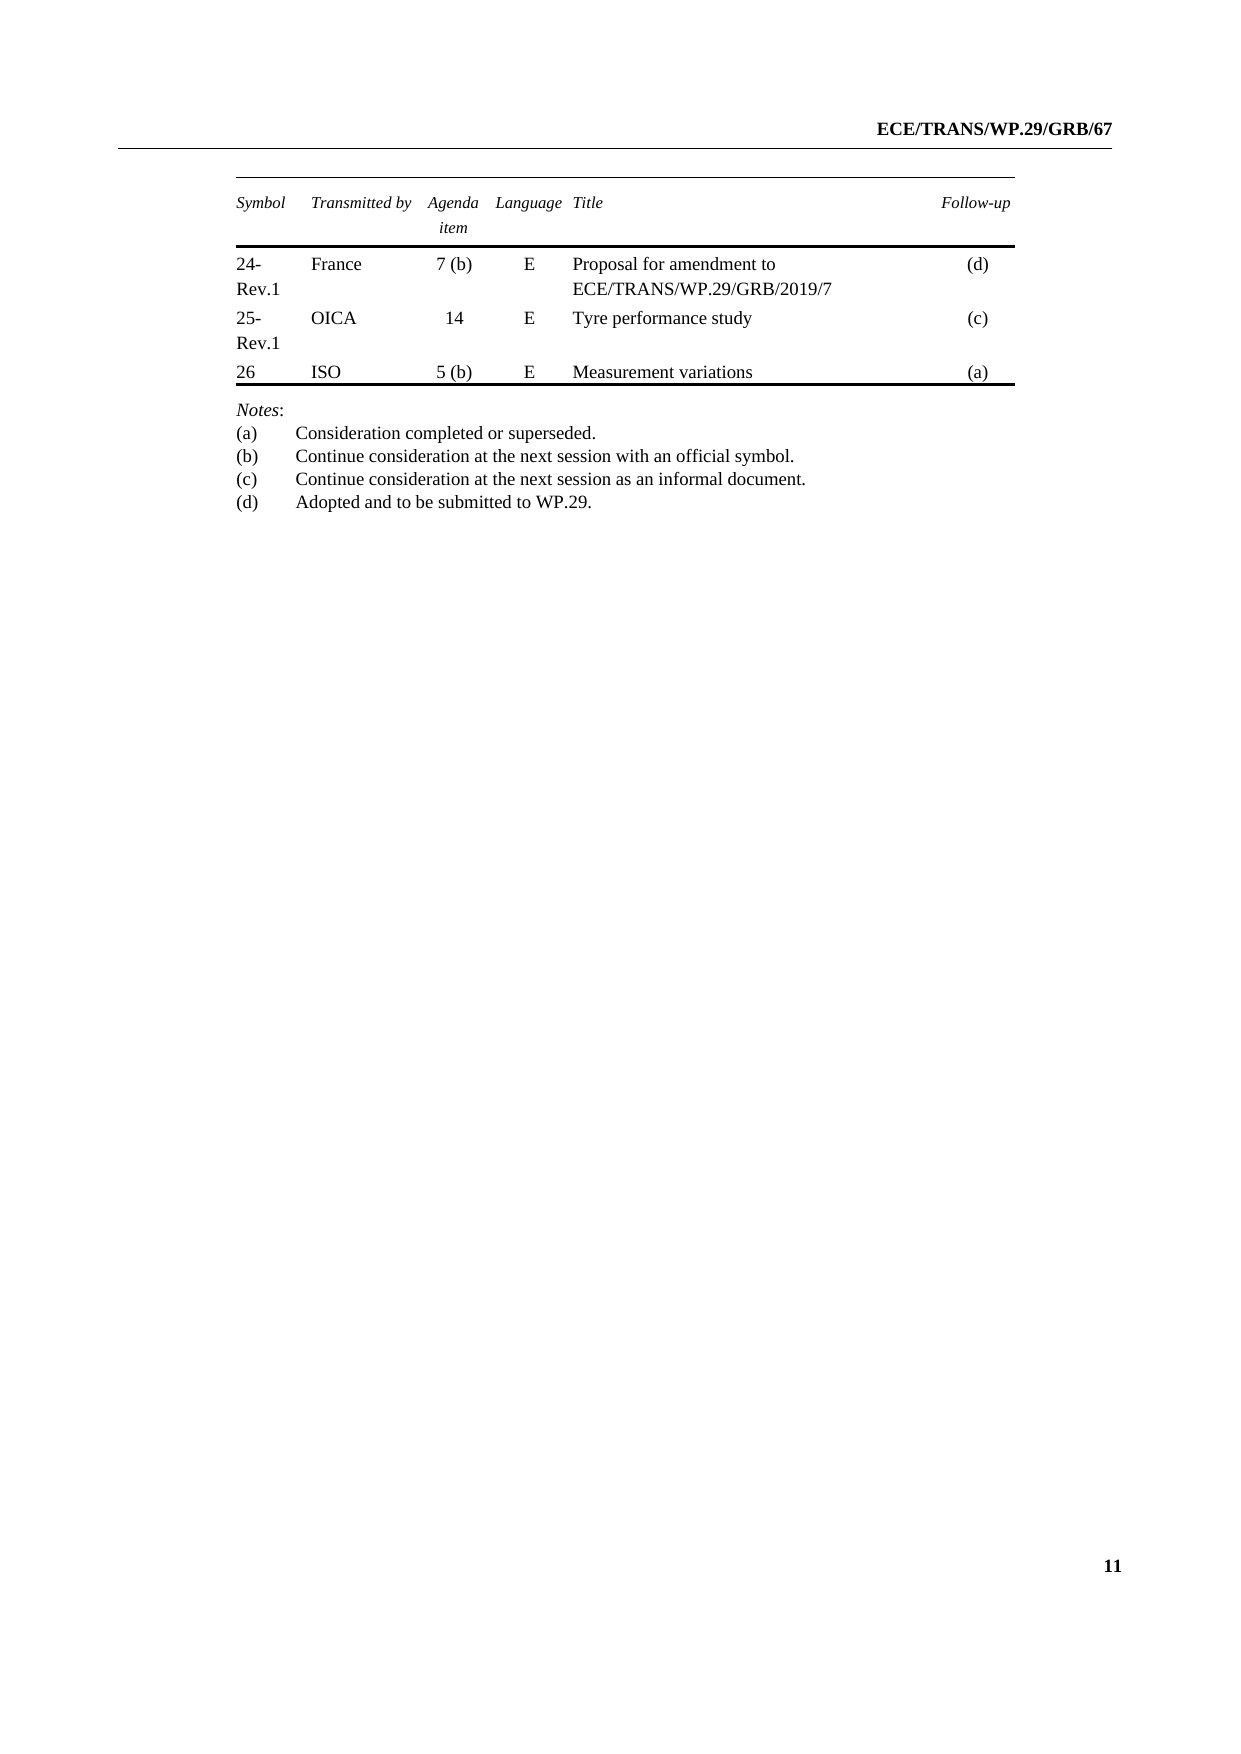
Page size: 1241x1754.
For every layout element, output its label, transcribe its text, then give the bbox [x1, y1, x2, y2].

table_cell (a) [941, 353, 1014, 382]
table_cell Tyre performance study [566, 299, 941, 353]
table_cell France [305, 248, 416, 299]
table_cell ISO [305, 353, 416, 382]
table_header Follow-up [941, 178, 1014, 245]
table_header Language [493, 178, 566, 245]
table_header Title [566, 178, 941, 245]
table_cell 7 (b) [416, 248, 492, 299]
table_cell 26 [236, 353, 305, 382]
table_cell 25-Rev.1 [236, 299, 305, 353]
text (b) Continue consideration at the next session with an official symbol. [236, 444, 994, 467]
table_cell (c) [941, 299, 1014, 353]
table_cell Proposal for amendment to ECE/TRANS/WP.29/GRB/2019/7 [566, 248, 941, 299]
table_cell E [493, 353, 566, 382]
table_header Symbol [236, 178, 305, 245]
table_cell 24-Rev.1 [236, 248, 305, 299]
text (c) Continue consideration at the next session as an informal document. [236, 467, 994, 490]
text (d) Adopted and to be submitted to WP.29. [236, 490, 994, 513]
table_cell E [493, 248, 566, 299]
table_cell E [493, 299, 566, 353]
text (a) Consideration completed or superseded. [236, 421, 994, 444]
table_header Agenda item [416, 178, 492, 245]
table_cell Measurement variations [566, 353, 941, 382]
table_cell 5 (b) [416, 353, 492, 382]
table_cell 14 [416, 299, 492, 353]
text Notes: [236, 398, 994, 421]
table_header Transmitted by [305, 178, 416, 245]
table_cell OICA [305, 299, 416, 353]
table_cell (d) [941, 248, 1014, 299]
